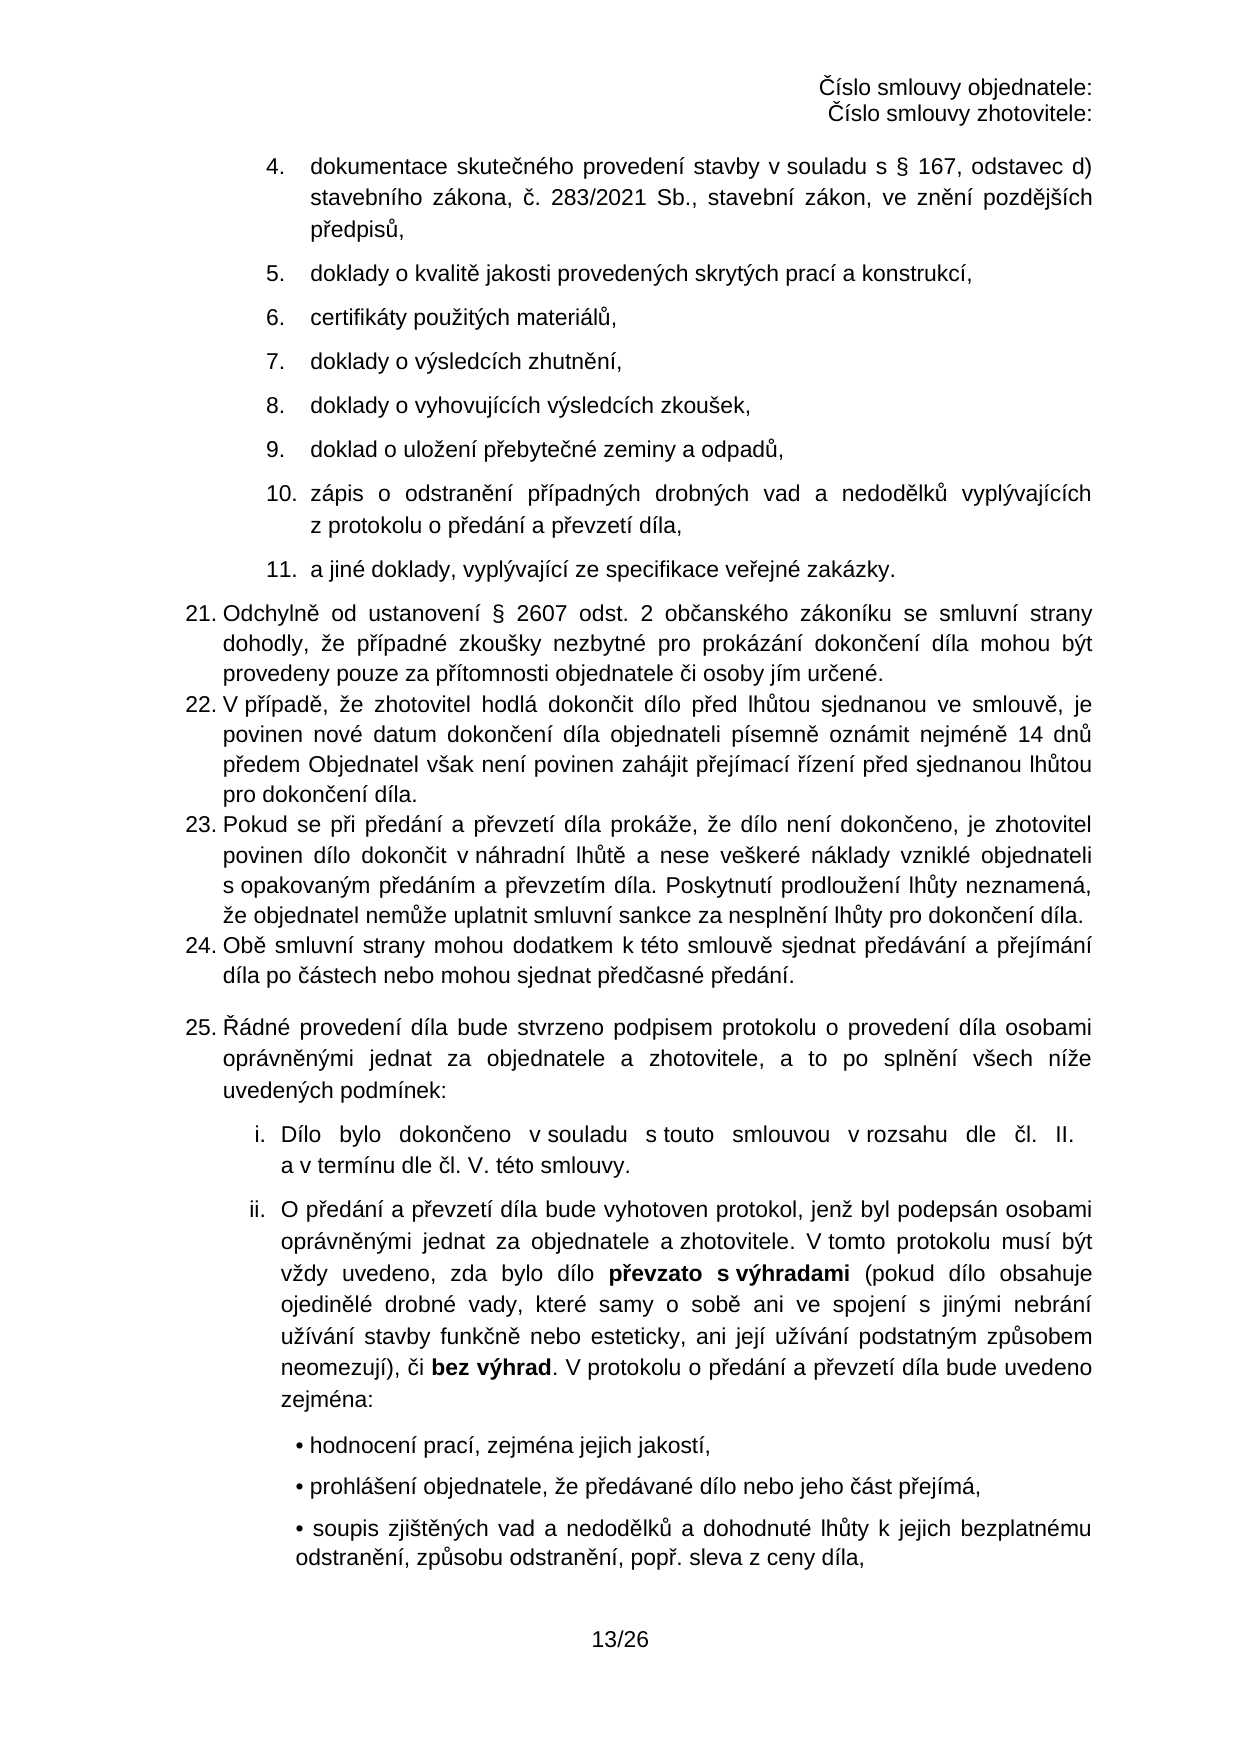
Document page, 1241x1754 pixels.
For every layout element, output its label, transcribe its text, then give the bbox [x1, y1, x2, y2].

text • hodnocení prací, zejména jejich jakostí, [221, 1430, 1093, 1459]
list Obě smluvní strany mohou dodatkem k této smlouvě sjednat předávání a přejímání díla po částech nebo mohou sjednat předčasné předání. [185, 932, 1093, 989]
list V případě, že zhotovitel hodlá dokončit dílo před lhůtou sjednanou ve smlouvě, je povinen nové datum dokončení díla objednateli písemně oznámit nejméně 14 dnů předem Objednatel však není povinen zahájit přejímací řízení před sjednanou lhůtou pro dokončení díla. [185, 691, 1093, 808]
list dokumentace skutečného provedení stavby v souladu s § 167, odstavec d) stavebního zákona, č. 283/2021 Sb., stavební zákon, ve znění pozdějších předpisů, [266, 153, 1093, 242]
list Odchylně od ustanovení § 2607 odst. 2 občanského zákoníku se smluvní strany dohodly, že případné zkoušky nezbytné pro prokázání dokončení díla mohou být provedeny pouze za přítomnosti objednatele či osoby jím určené. [185, 600, 1093, 687]
list zápis o odstranění případných drobných vad a nedodělků vyplývajících z protokolu o předání a převzetí díla, [266, 480, 1093, 538]
list O předání a převzetí díla bude vyhotoven protokol, jenž byl podepsán osobami oprávněnými jednat za objednatele a zhotovitele. V tomto protokolu musí být vždy uvedeno, zda bylo dílo převzato s výhradami (pokud dílo obsahuje ojedinělé drobné vady, které samy o sobě ani ve spojení s jinými nebrání užívání stavby funkčně nebo esteticky, ani její užívání podstatným způsobem neomezují), či bez výhrad. V protokolu o předání a převzetí díla bude uvedeno zejména: [266, 1196, 1093, 1412]
list doklady o kvalitě jakosti provedených skrytých prací a konstrukcí, [266, 260, 1093, 286]
list doklad o uložení přebytečné zeminy a odpadů, [266, 436, 1093, 463]
list Dílo bylo dokončeno v souladu s touto smlouvou v rozsahu dle čl. II. a v termínu dle čl. V. této smlouvy. [266, 1121, 1093, 1179]
list Řádné provedení díla bude stvrzeno podpisem protokolu o provedení díla osobami oprávněnými jednat za objednatele a zhotovitele, a to po splnění všech níže uvedených podmínek: [185, 1013, 1093, 1103]
list Pokud se při předání a převzetí díla prokáže, že dílo není dokončeno, je zhotovitel povinen dílo dokončit v náhradní lhůtě a nese veškeré náklady vzniklé objednateli s opakovaným předáním a převzetím díla. Poskytnutí prodloužení lhůty neznamená, že objednatel nemůže uplatnit smluvní sankce za nesplnění lhůty pro dokončení díla. [185, 811, 1093, 928]
list certifikáty použitých materiálů, [266, 304, 1093, 330]
text • soupis zjištěných vad a nedodělků a dohodnuté lhůty k jejich bezplatnému odstranění, způsobu odstranění, popř. sleva z ceny díla, [295, 1513, 1093, 1571]
list doklady o vyhovujících výsledcích zkoušek, [266, 392, 1093, 418]
list doklady o výsledcích zhutnění, [266, 348, 1093, 374]
text • prohlášení objednatele, že předávané dílo nebo jeho část přejímá, [221, 1471, 1093, 1501]
list a jiné doklady, vyplývající ze specifikace veřejné zakázky. [266, 556, 1093, 582]
